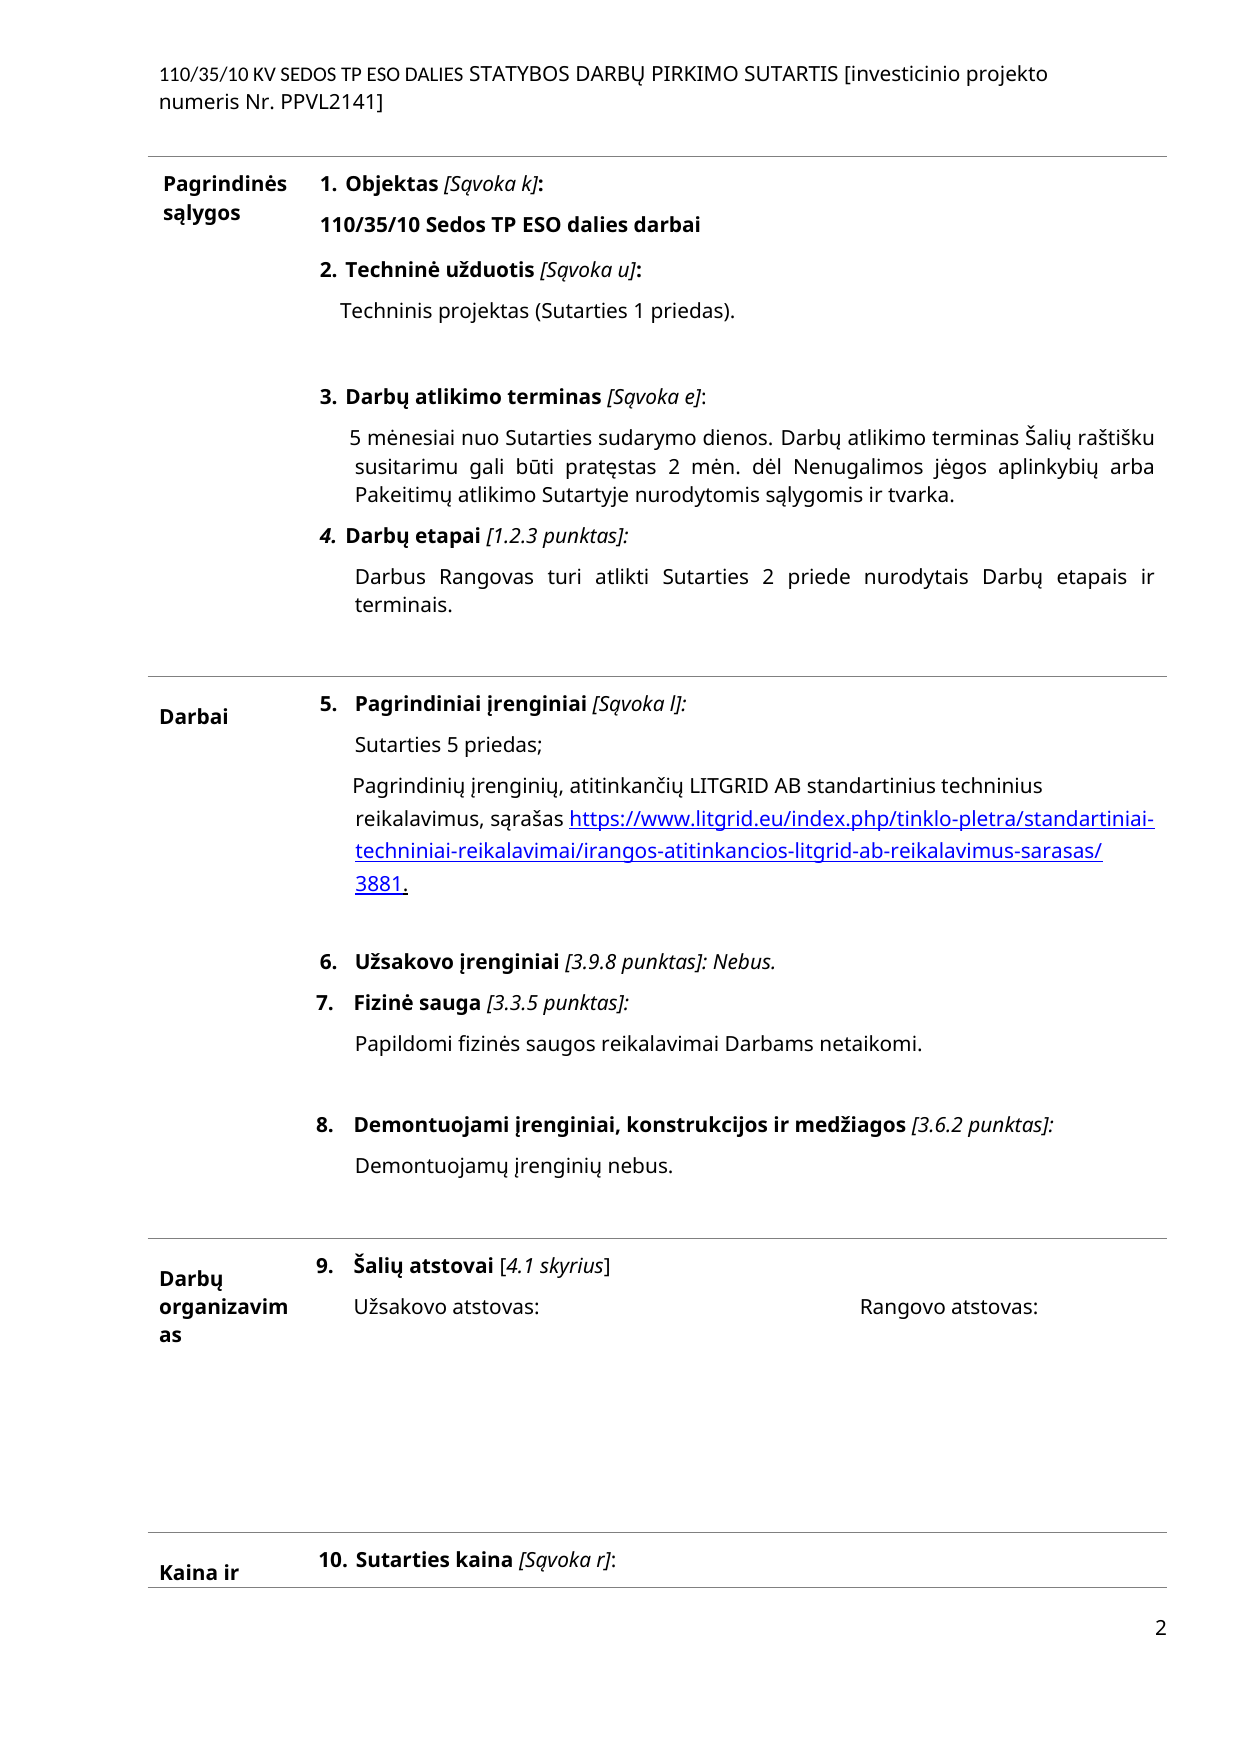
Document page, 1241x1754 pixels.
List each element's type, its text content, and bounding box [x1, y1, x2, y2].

table_cell Šalių atstovai [4.1 skyrius] Užsakovo atstovas: Rangovo atstovas: [308, 1239, 1167, 1532]
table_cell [308, 1533, 1167, 1587]
table_cell Darbų organizavimas [148, 1239, 308, 1532]
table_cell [148, 1533, 308, 1587]
table_cell Pagrindiniai įrenginiai [Sąvoka l]: Sutarties 5 priedas; Pagrindinių įrenginių, atitinkančių LITGRID AB standartinius techninius reikalavimus, sąrašas https://www.litgrid.eu/index.php/tinklo-pletra/standartiniai-techniniai-reikalavimai/irangos-atitinkancios-litgrid-ab-reikalavimus-sarasas/3881. Užsakovo įrenginiai [3.9.8 punktas]: Nebus. Fizinė sauga [3.3.5 punktas]: Papildomi fizinės saugos reikalavimai Darbams netaikomi. Demontuojami įrenginiai, konstrukcijos ir medžiagos [3.6.2 punktas]: Demontuojamų įrenginių nebus. [308, 677, 1167, 1238]
table_header Pagrindinės sąlygos [148, 157, 308, 676]
table_cell Darbai [148, 677, 308, 1238]
table_header Objektas [Sąvoka k]: 110/35/10 Sedos TP ESO dalies darbai Techninė užduotis [Sąvoka u]: Techninis projektas (Sutarties 1 priedas). Darbų atlikimo terminas [Sąvoka e]: 5 mėnesiai nuo Sutarties sudarymo dienos. Darbų atlikimo terminas Šalių raštišku susitarimu gali būti pratęstas 2 mėn. dėl Nenugalimos jėgos aplinkybių arba Pakeitimų atlikimo Sutartyje nurodytomis sąlygomis ir tvarka. Darbų etapai [1.2.3 punktas]: Darbus Rangovas turi atlikti Sutarties 2 priede nurodytais Darbų etapais ir terminais. [308, 157, 1167, 676]
